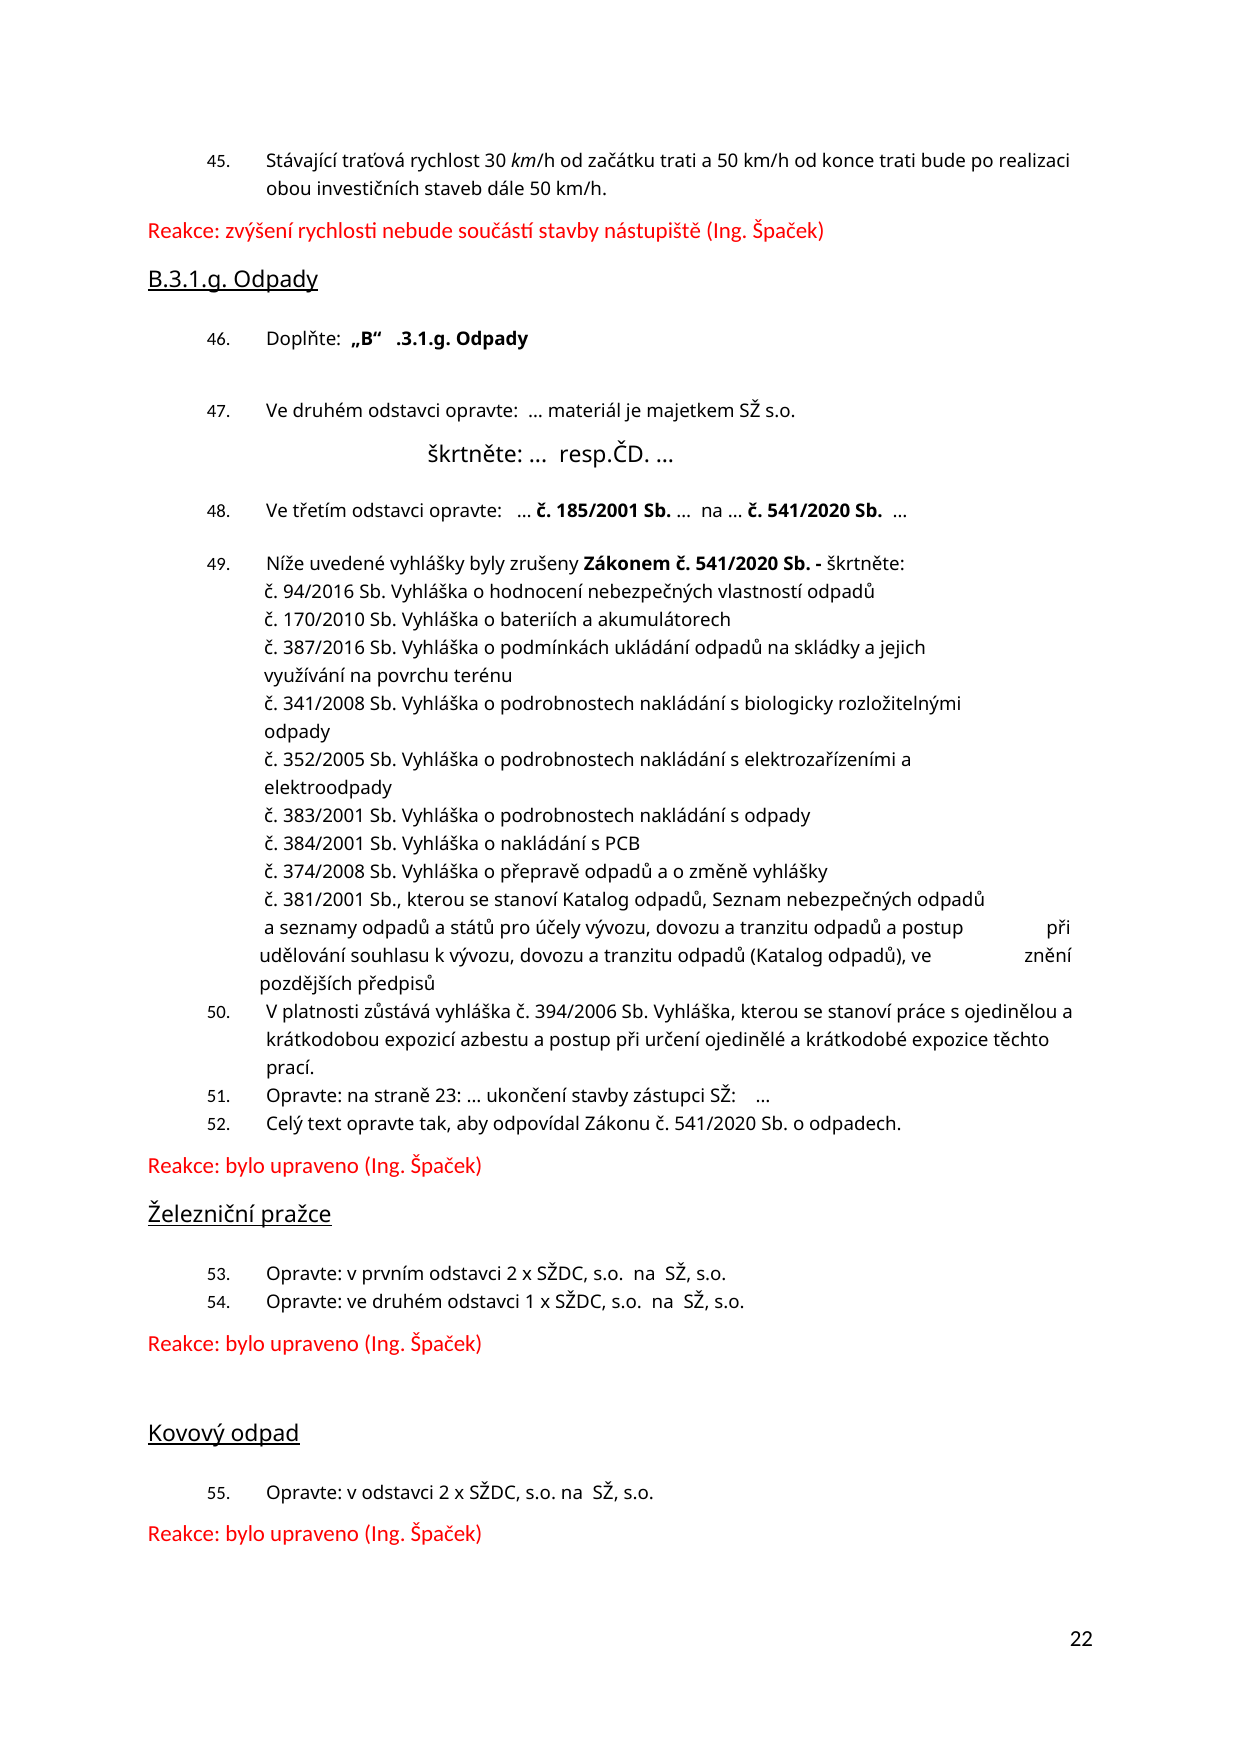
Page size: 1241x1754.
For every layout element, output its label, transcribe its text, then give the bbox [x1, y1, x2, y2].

list č. 381/2001 Sb., kterou se stanoví Katalog odpadů, Seznam nebezpečných odpadů [259, 887, 1093, 912]
text B.3.1.g. Odpady [148, 263, 1093, 294]
list č. 383/2001 Sb. Vyhláška o podrobnostech nakládání s odpady [259, 802, 1093, 828]
list Níže uvedené vyhlášky byly zrušeny Zákonem č. 541/2020 Sb. - škrtněte: [207, 550, 1093, 576]
list č. 374/2008 Sb. Vyhláška o přepravě odpadů a o změně vyhlášky [259, 858, 1093, 884]
list využívání na povrchu terénu [259, 662, 1093, 688]
list č. 170/2010 Sb. Vyhláška o bateriích a akumulátorech [259, 606, 1093, 632]
list Opravte: na straně 23: … ukončení stavby zástupci SŽ: … [207, 1083, 1093, 1108]
list č. 387/2016 Sb. Vyhláška o podmínkách ukládání odpadů na skládky a jejich [259, 634, 1093, 660]
list odpady [259, 718, 1093, 744]
text Reakce: bylo upraveno (Ing. Špaček) [148, 1151, 1093, 1179]
list č. 94/2016 Sb. Vyhláška o hodnocení nebezpečných vlastností odpadů [259, 578, 1093, 604]
text Reakce: bylo upraveno (Ing. Špaček) [148, 1519, 1093, 1548]
list Opravte: v prvním odstavci 2 x SŽDC, s.o. na SŽ, s.o. [207, 1261, 1093, 1286]
list č. 384/2001 Sb. Vyhláška o nakládání s PCB [259, 831, 1093, 856]
list Stávající traťová rychlost 30 km/h od začátku trati a 50 km/h od konce trati bude po realizaci obou investičních staveb dále 50 km/h. [207, 148, 1093, 201]
list Ve třetím odstavci opravte: … č. 185/2001 Sb. … na … č. 541/2020 Sb. … [207, 497, 1093, 523]
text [148, 216, 1093, 244]
list č. 352/2005 Sb. Vyhláška o podrobnostech nakládání s elektrozařízeními a [259, 746, 1093, 772]
text Železniční pražce [148, 1198, 1093, 1229]
list Opravte: ve druhém odstavci 1 x SŽDC, s.o. na SŽ, s.o. [207, 1289, 1093, 1314]
list Ve druhém odstavci opravte: … materiál je majetkem SŽ s.o. [207, 397, 1093, 423]
list Doplňte: „B“ .3.1.g. Odpady [207, 326, 1093, 351]
list V platnosti zůstává vyhláška č. 394/2006 Sb. Vyhláška, kterou se stanoví práce s ojedinělou a krátkodobou expozicí azbestu a postup při určení ojedinělé a krátkodobé expozice těchto prací. [207, 999, 1093, 1080]
list elektroodpady [259, 774, 1093, 800]
list a seznamy odpadů a států pro účely vývozu, dovozu a tranzitu odpadů a postup při udělování souhlasu k vývozu, dovozu a tranzitu odpadů (Katalog odpadů), ve znění pozdějších předpisů [259, 914, 1093, 996]
text škrtněte: ... resp.ČD. … [148, 438, 1093, 469]
text Reakce: bylo upraveno (Ing. Špaček) [148, 1329, 1093, 1357]
list Opravte: v odstavci 2 x SŽDC, s.o. na SŽ, s.o. [207, 1479, 1093, 1504]
text Kovový odpad [148, 1417, 1093, 1448]
list č. 341/2008 Sb. Vyhláška o podrobnostech nakládání s biologicky rozložitelnými [259, 690, 1093, 716]
list Celý text opravte tak, aby odpovídal Zákonu č. 541/2020 Sb. o odpadech. [207, 1111, 1093, 1136]
